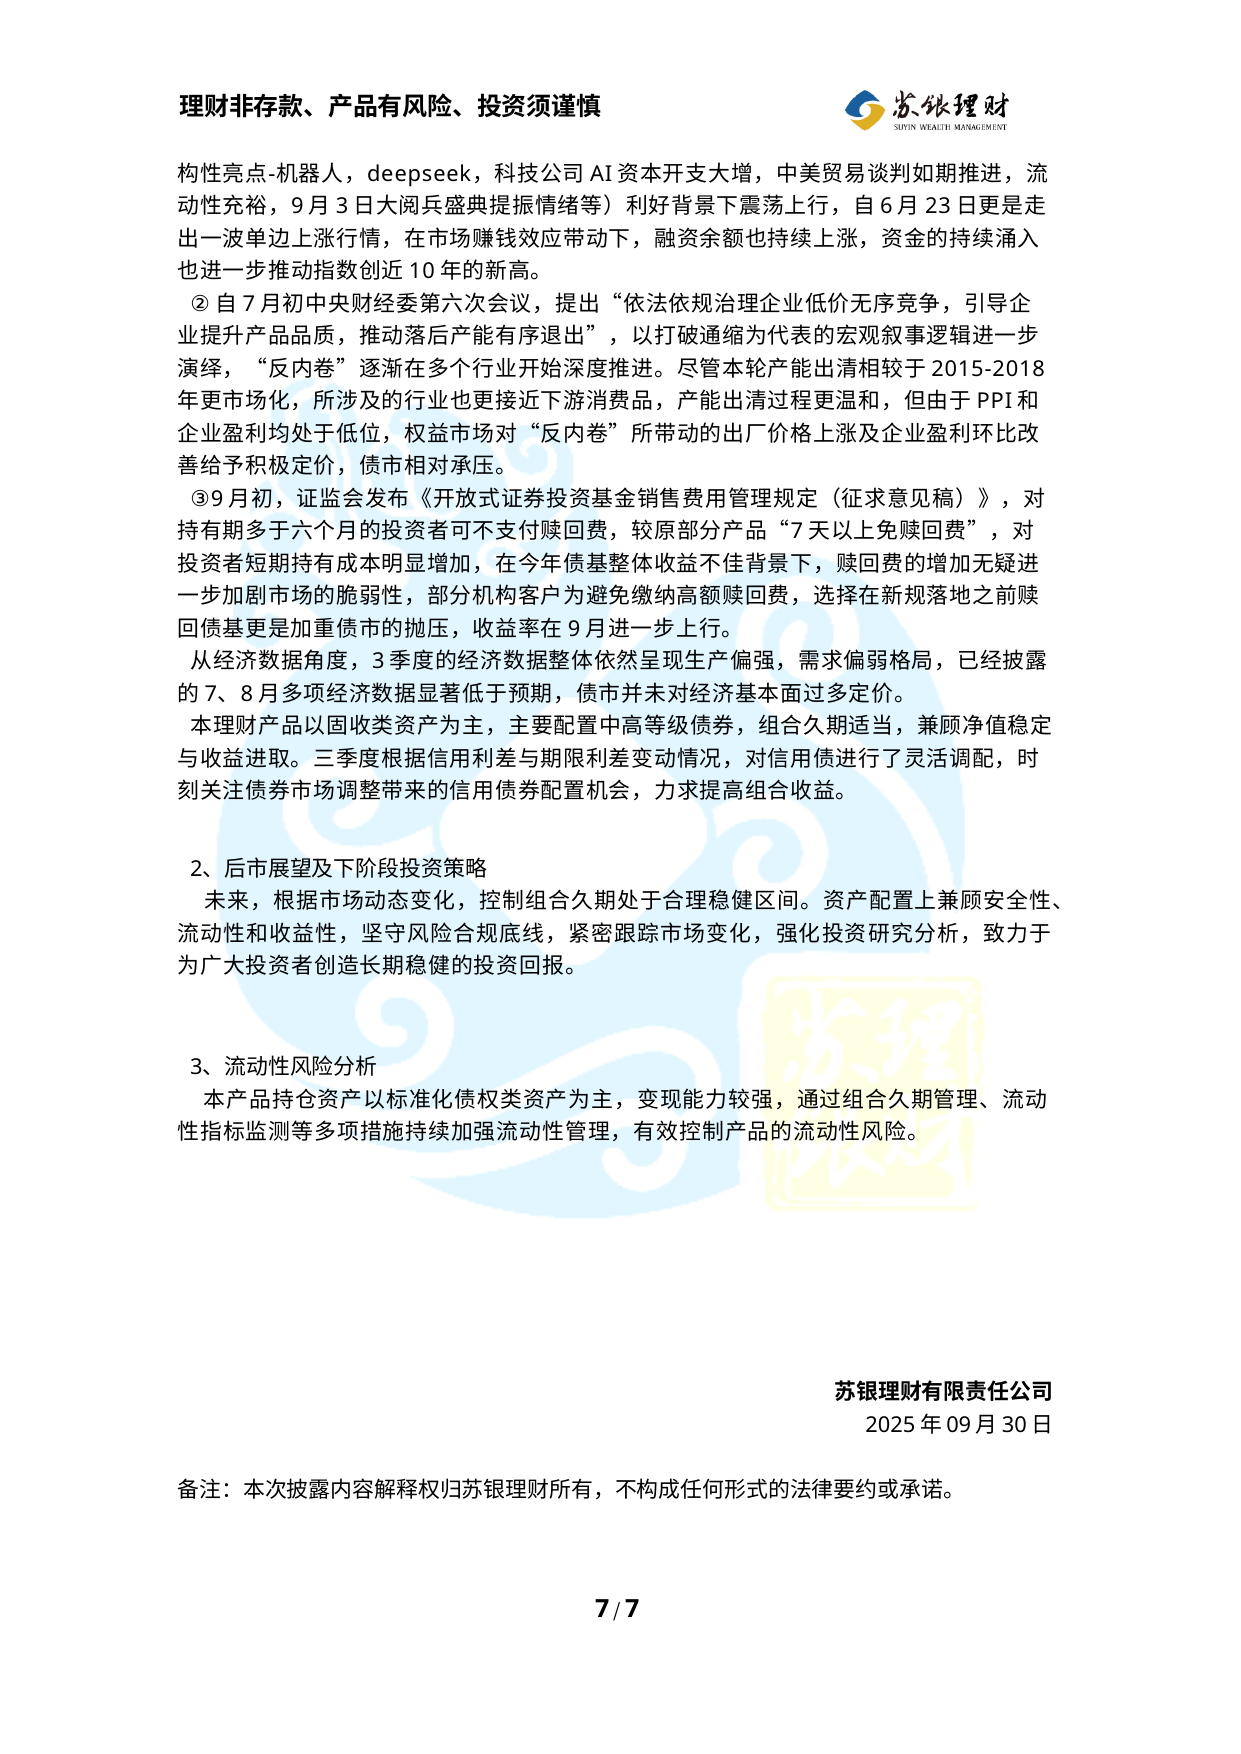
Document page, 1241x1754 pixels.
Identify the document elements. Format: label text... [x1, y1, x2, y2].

picture [820, 72, 1039, 143]
subtitle 2、后市展望及下阶段投资策略 [190, 850, 1053, 883]
text 苏银理财有限责任公司 [177, 1374, 1053, 1406]
subtitle 3、流动性风险分析 [190, 1049, 1053, 1081]
text 本产品持仓资产以标准化债权类资产为主，变现能力较强，通过组合久期管理、流动性指标监测等多项措施持续加强流动性管理，有效控制产品的流动性风险。 [177, 1081, 1053, 1146]
text 2025年09月30日 [177, 1406, 1053, 1439]
text 未来，根据市场动态变化，控制组合久期处于合理稳健区间。资产配置上兼顾安全性、流动性和收益性，坚守风险合规底线，紧密跟踪市场变化，强化投资研究分析，致力于为广大投资者创造长期稳健的投资回报。 [177, 883, 1053, 980]
text 备注：本次披露内容解释权归苏银理财所有，不构成任何形式的法律要约或承诺。 [177, 1471, 1053, 1504]
